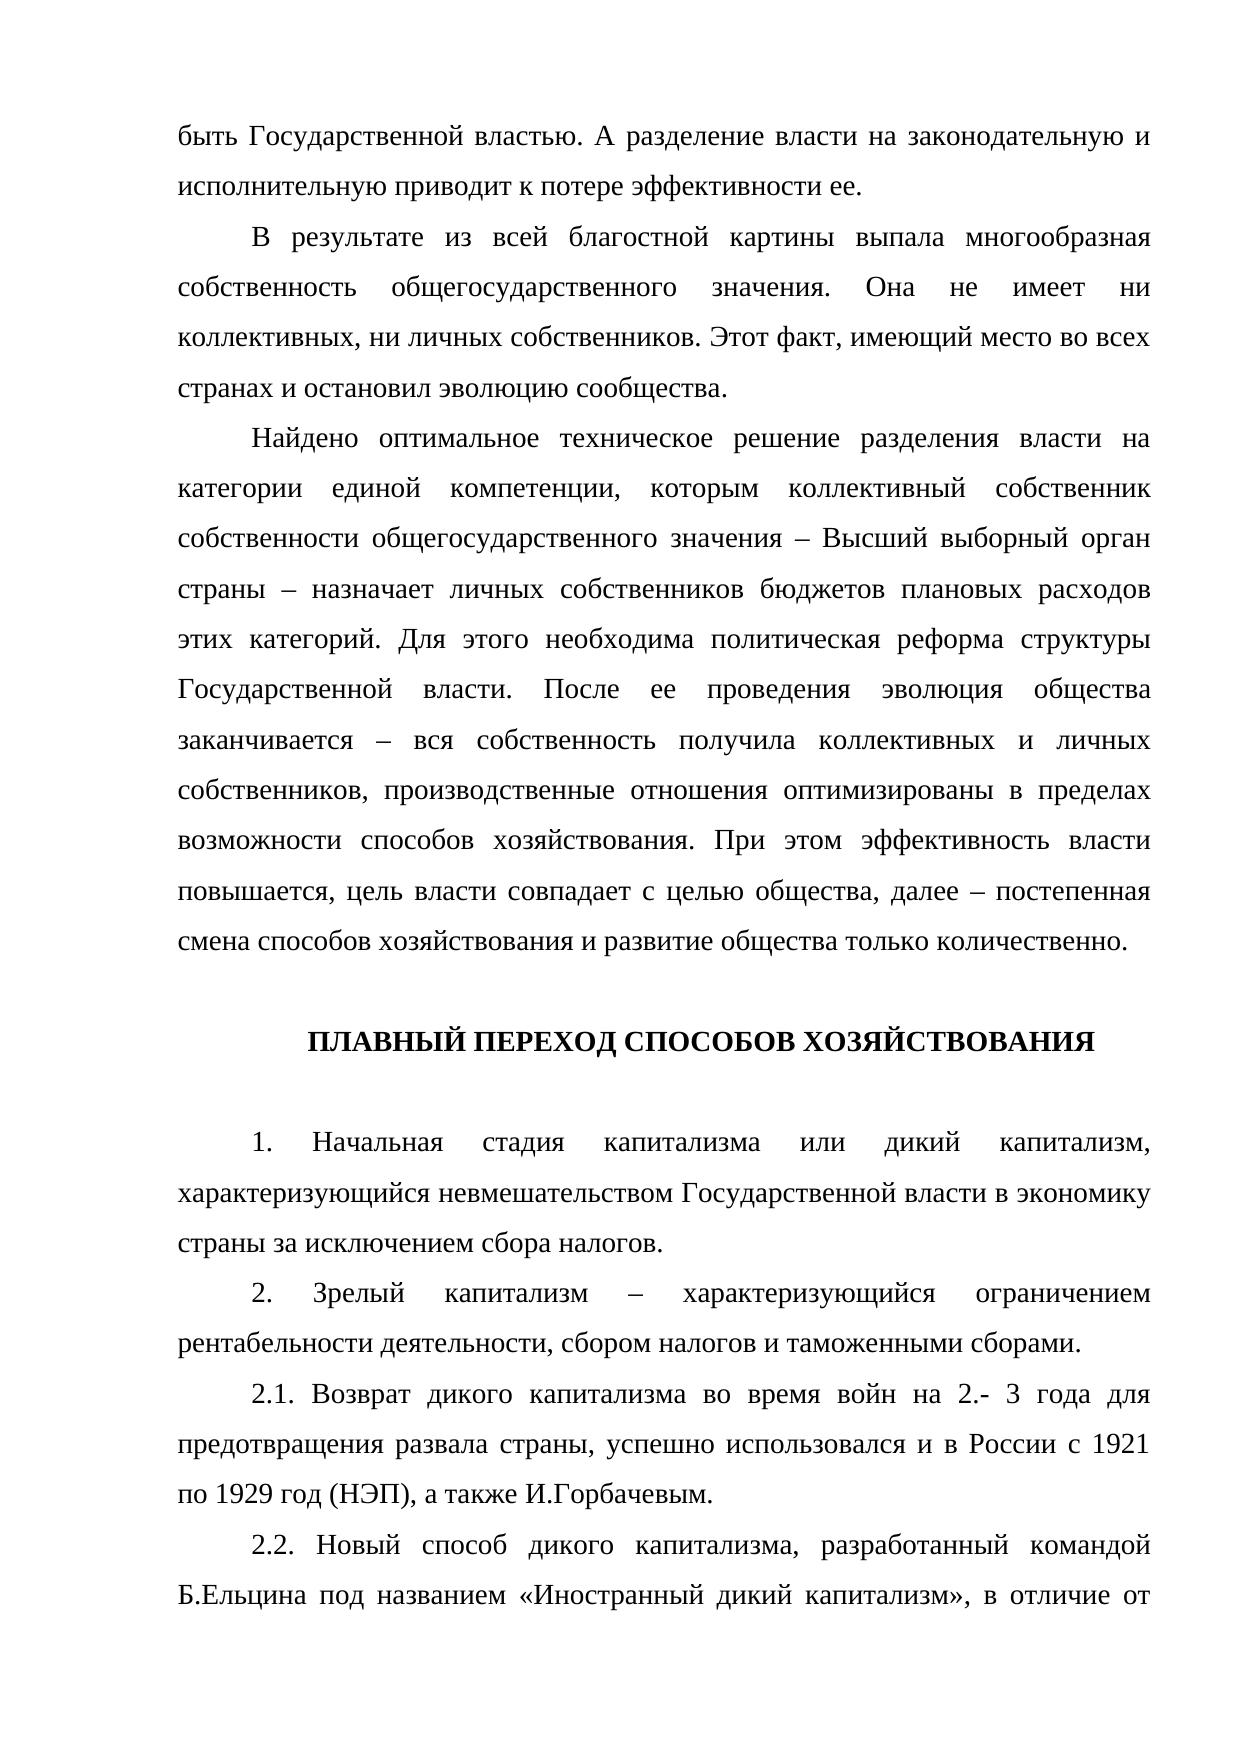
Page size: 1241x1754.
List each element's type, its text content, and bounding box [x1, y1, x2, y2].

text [177, 1527, 1152, 1611]
text 1. Начальная стадия капитализма или дикий капитализм, характеризующийся невмешательством Государственной власти в экономику страны за исключением сбора налогов. [177, 1124, 1152, 1258]
text Найдено оптимальное техническое решение разделения власти на категории единой компетенции, которым коллективный собственник собственности общегосударственного значения – Высший выборный орган страны – назначает личных собственников бюджетов плановых расходов этих категорий. Для этого необходима политическая реформа структуры Государственной власти. После ее проведения эволюция общества заканчивается – вся собственность получила коллективных и личных собственников, производственные отношения оптимизированы в пределах возможности способов хозяйствования. При этом эффективность власти повышается, цель власти совпадает с целью общества, далее – постепенная смена способов хозяйствования и развитие общества только количественно. [177, 420, 1152, 957]
text ПЛАВНЫЙ ПЕРЕХОД Способов хозяйствования [177, 1024, 1152, 1057]
text 2.1. Возврат дикого капитализма во время войн на 2.- 3 года для предотвращения развала страны, успешно использовался и в России с 1921 по 1929 год (НЭП), а также И.Горбачевым. [177, 1376, 1152, 1510]
text 2. Зрелый капитализм – характеризующийся ограничением рентабельности деятельности, сбором налогов и таможенными сборами. [177, 1275, 1152, 1359]
text В результате из всей благостной картины выпала многообразная собственность общегосударственного значения. Она не имеет ни коллективных, ни личных собственников. Этот факт, имеющий место во всех странах и остановил эволюцию сообщества. [177, 219, 1152, 403]
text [177, 118, 1152, 202]
